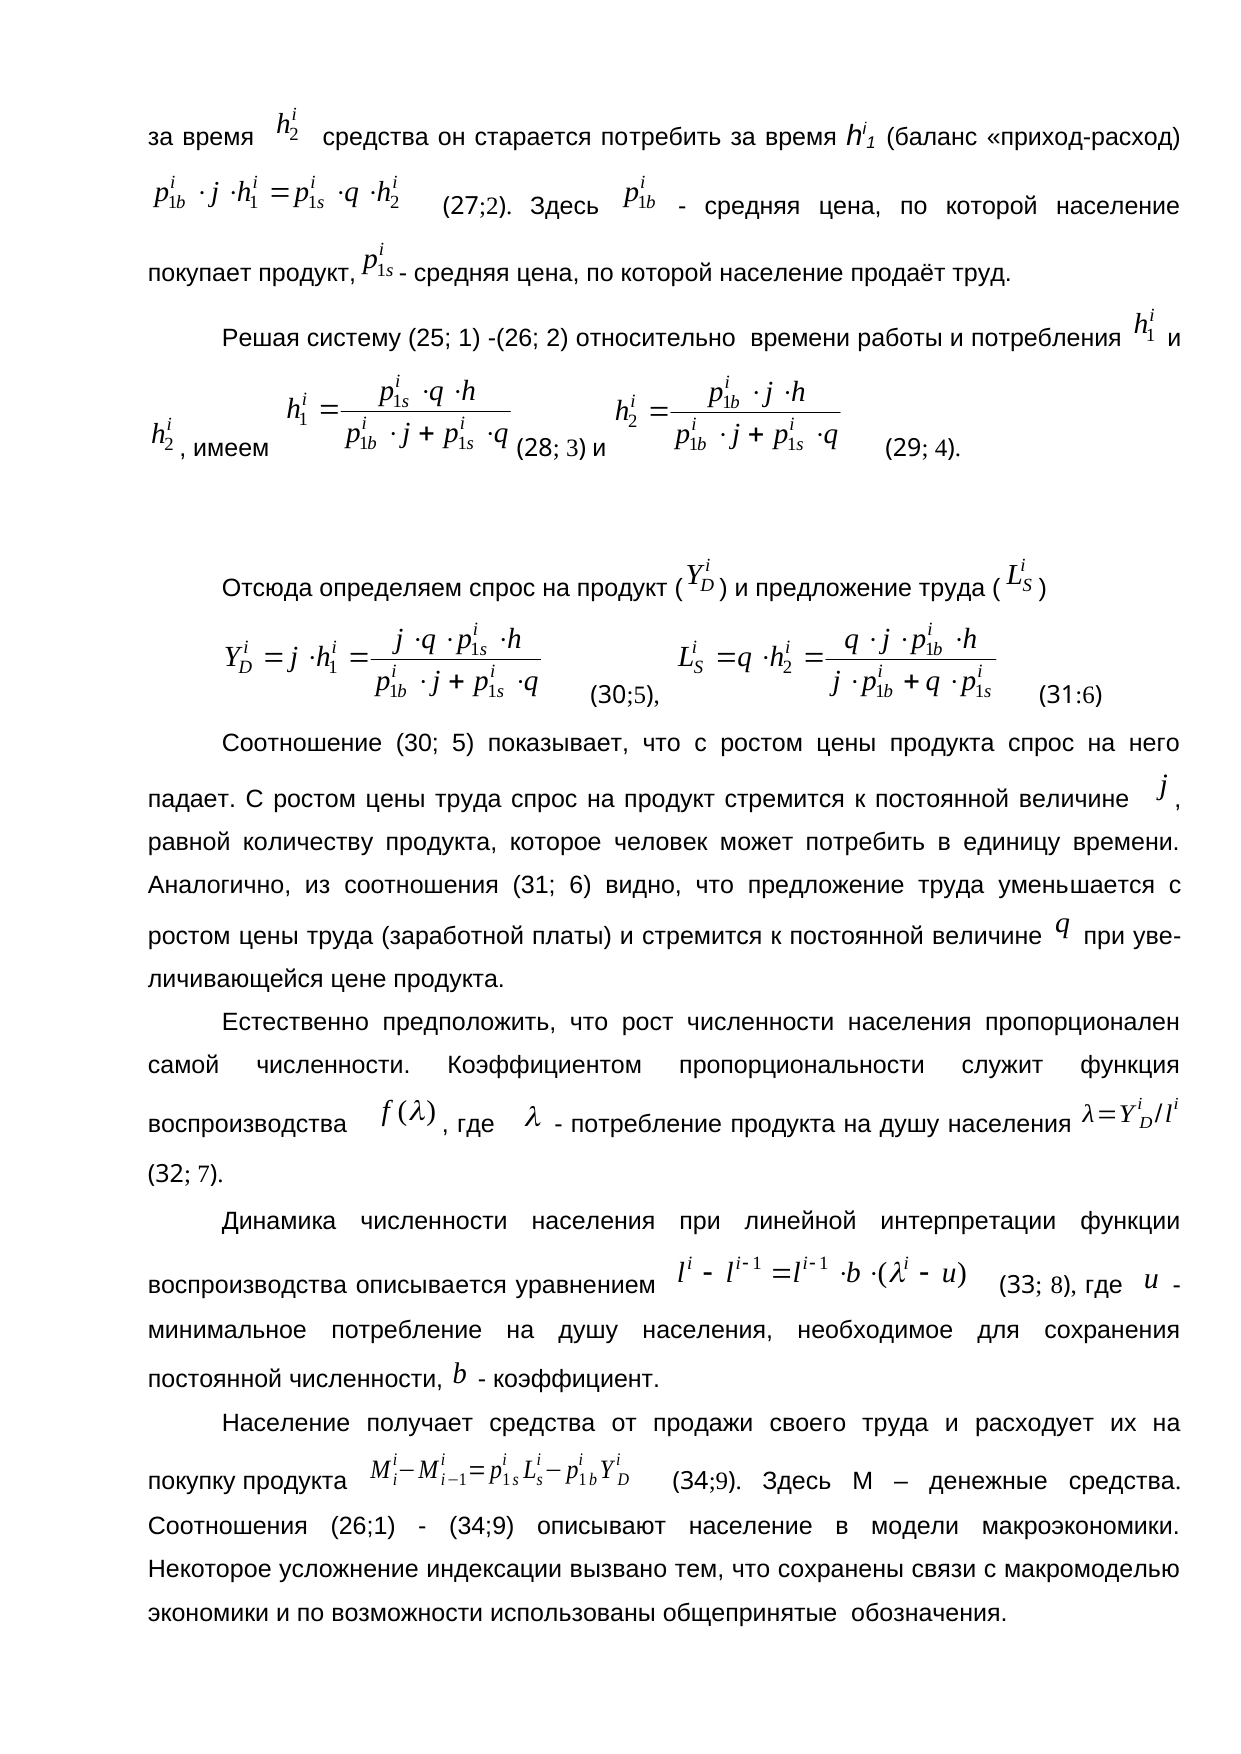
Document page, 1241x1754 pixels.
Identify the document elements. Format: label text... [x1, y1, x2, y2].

text Решая систему (25; 1) -(26; 2) относительно времени работы и потребления и , имеем (28; 3) и (29; 4). [148, 301, 1181, 511]
text (30;5), (31:6) [148, 616, 1181, 711]
text Естественно предположить, что рост численности населения пропорционален самой численности. Коэффициентом пропорциональности служит функция воспроизводства , где - потребление продукта на душу населения (32; 7). [148, 1007, 1181, 1189]
text Динамика численности населения при линейной интерпретации функции воспроизводства описывается уравнением (33; 8), где - минимальное потребление на душу населения, необходимое для сохранения постоянной численности, - коэффициент. [148, 1206, 1181, 1393]
text Отсюда определяем спрос на продукт () и предложение труда () [148, 551, 1181, 602]
text Население получает средства от продажи своего труда и расходует их на покупку продукта (34;9). Здесь М – денежные средства. Соотношения (26;1) - (34;9) описывают население в модели макроэкономики. Некоторое усложнение индексации вызвано тем, что сохранены связи с макромоделью экономики и по возможности использованы общепринятые обозначения. [148, 1407, 1181, 1626]
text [148, 100, 1181, 287]
text Соотношение (30; 5) показывает, что с ростом цены продукта спрос на него падает. С ростом цены труда спрос на продукт стремится к постоянной величине , равной количеству продукта, которое человек может потребить в единицу времени. Аналогично, из соотношения (31; 6) видно, что предложение труда уменьшается с ростом цены труда (заработной платы) и стремится к постоянной величине при увеличивающейся цене продукта. [148, 728, 1181, 993]
